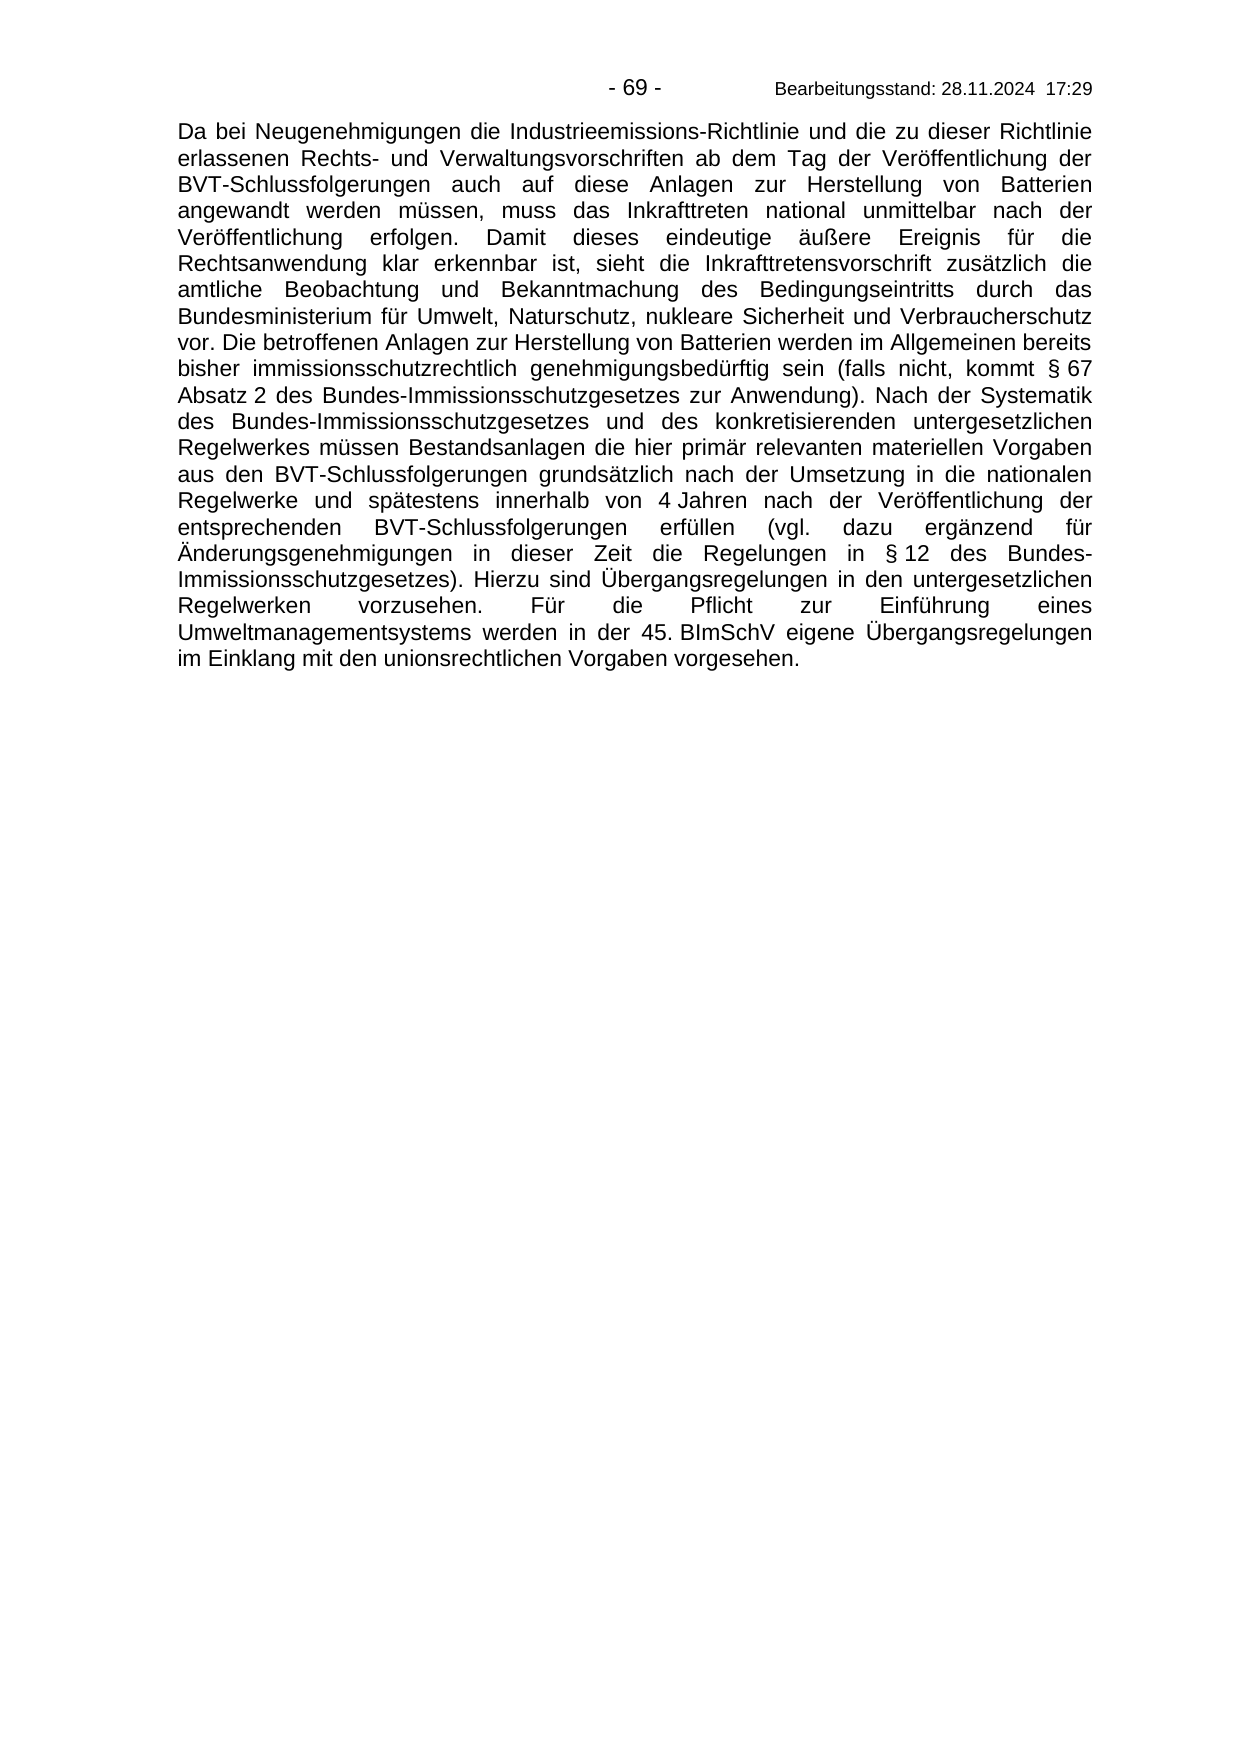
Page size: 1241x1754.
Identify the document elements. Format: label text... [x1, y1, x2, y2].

text Da bei Neugenehmigungen die Industrieemissions-Richtlinie und die zu dieser Richtlinie erlassenen Rechts- und Verwaltungsvorschriften ab dem Tag der Veröffentlichung der BVT-Schlussfolgerungen auch auf diese Anlagen zur Herstellung von Batterien angewandt werden müssen, muss das Inkrafttreten national unmittelbar nach der Veröffentlichung erfolgen. Damit dieses eindeutige äußere Ereignis für die Rechtsanwendung klar erkennbar ist, sieht die Inkrafttretensvorschrift zusätzlich die amtliche Beobachtung und Bekanntmachung des Bedingungseintritts durch das Bundesministerium für Umwelt, Naturschutz, nukleare Sicherheit und Verbraucherschutz vor. Die betroffenen Anlagen zur Herstellung von Batterien werden im Allgemeinen bereits bisher immissionsschutzrechtlich genehmigungsbedürftig sein (falls nicht, kommt § 67 Absatz 2 des Bundes-Immissionsschutzgesetzes zur Anwendung). Nach der Systematik des Bundes-Immissionsschutzgesetzes und des konkretisierenden untergesetzlichen Regelwerkes müssen Bestandsanlagen die hier primär relevanten materiellen Vorgaben aus den BVT-Schlussfolgerungen grundsätzlich nach der Umsetzung in die nationalen Regelwerke und spätestens innerhalb von 4 Jahren nach der Veröffentlichung der entsprechenden BVT-Schlussfolgerungen erfüllen (vgl. dazu ergänzend für Änderungsgenehmigungen in dieser Zeit die Regelungen in § 12 des Bundes-Immissionsschutzgesetzes). Hierzu sind Übergangsregelungen in den untergesetzlichen Regelwerken vorzusehen. Für die Pflicht zur Einführung eines Umweltmanagementsystems werden in der 45. BImSchV eigene Übergangsregelungen im Einklang mit den unionsrechtlichen Vorgaben vorgesehen. [177, 118, 1093, 672]
